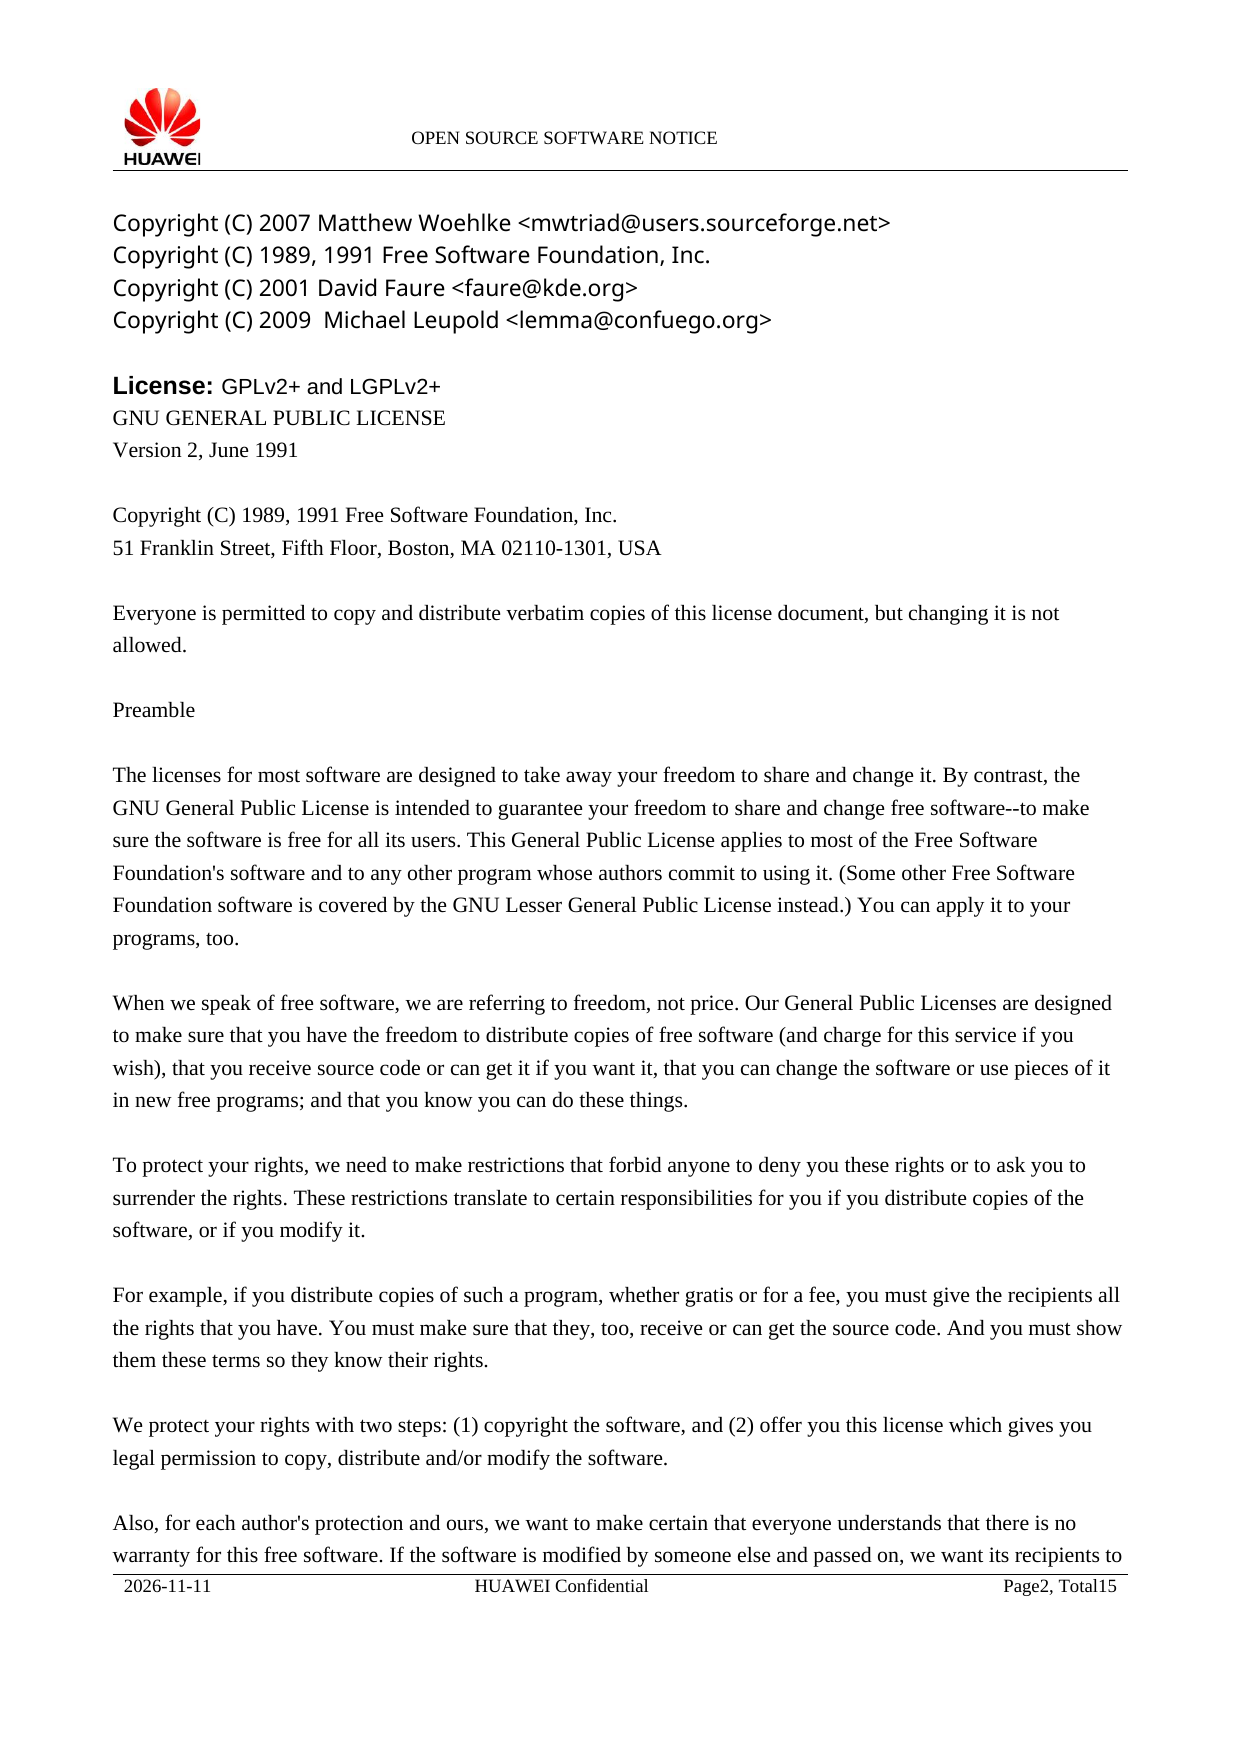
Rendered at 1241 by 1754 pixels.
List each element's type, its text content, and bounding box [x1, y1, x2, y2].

text License: GPLv2+ and LGPLv2+ [112, 369, 1128, 401]
picture [124, 88, 201, 165]
